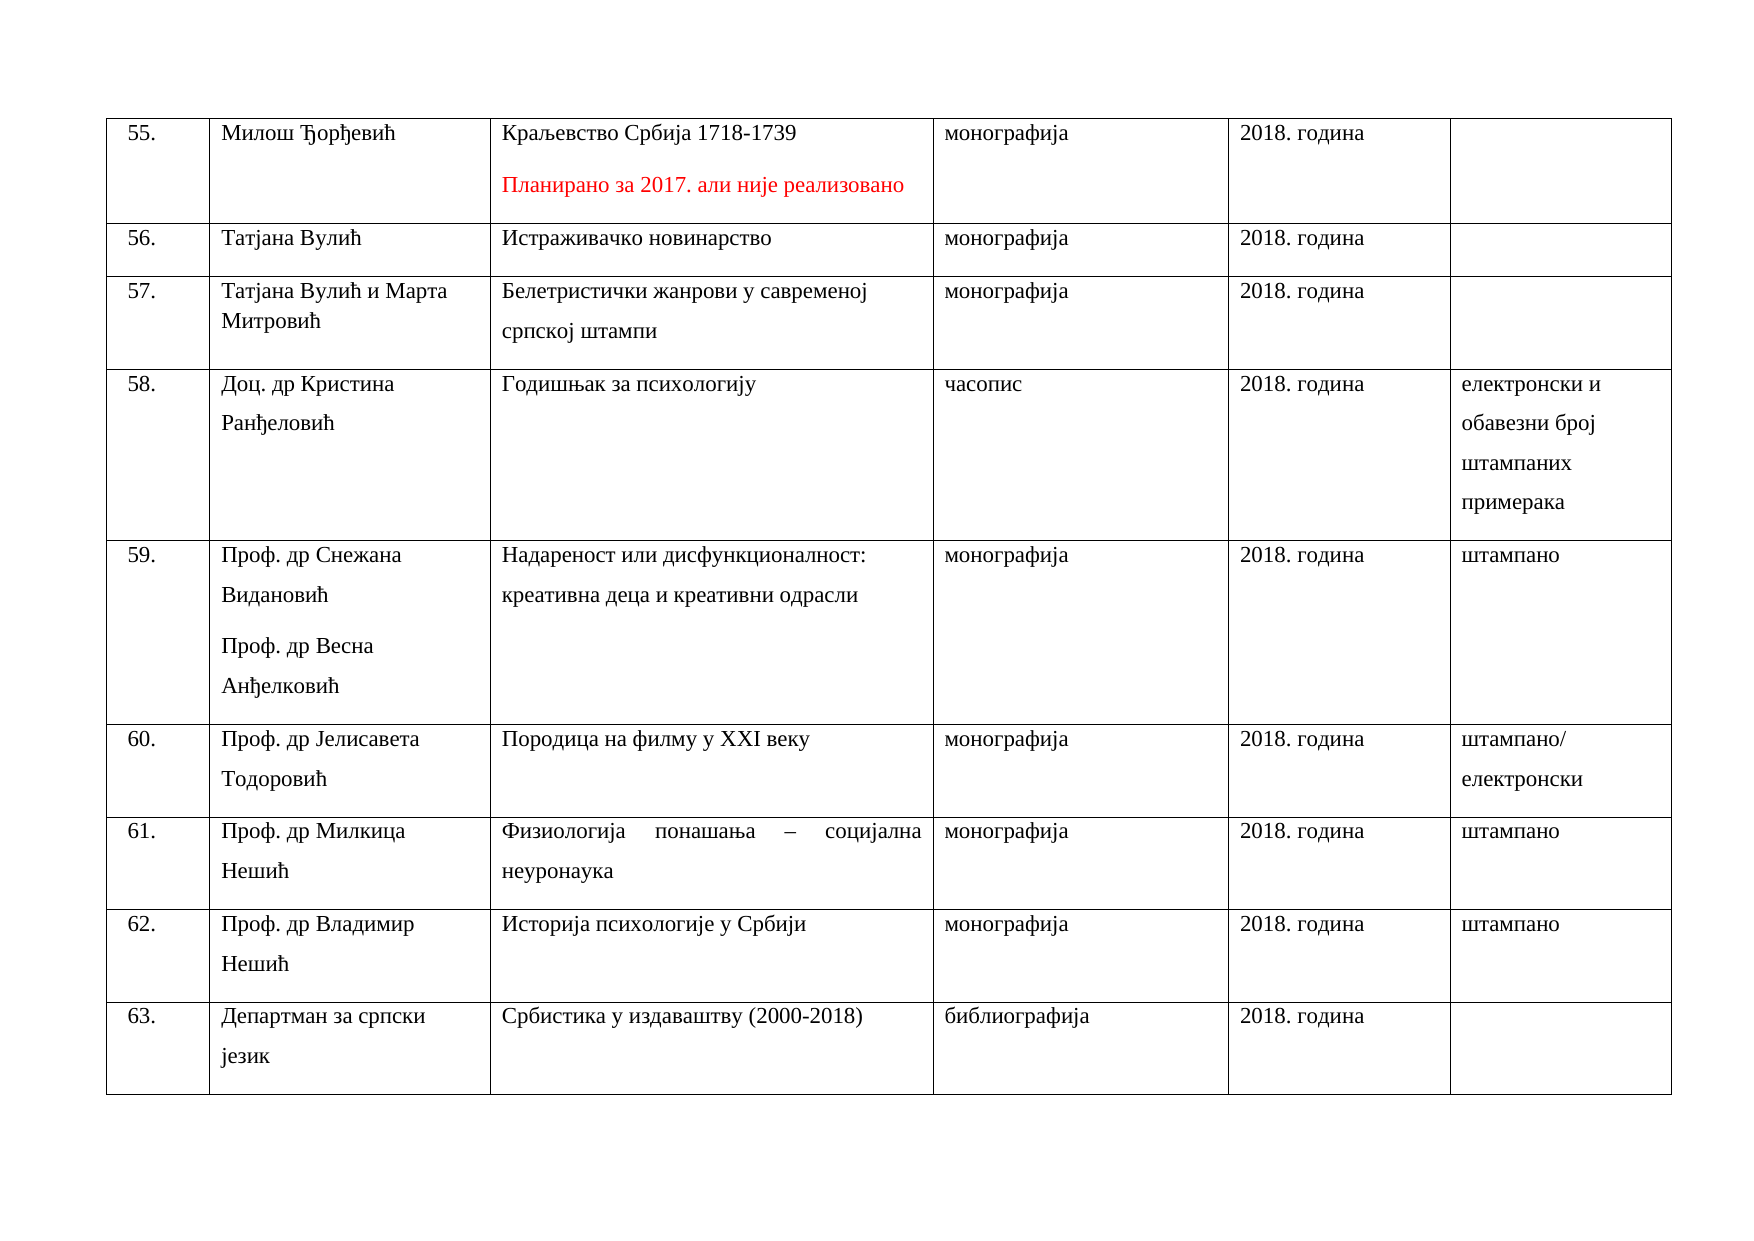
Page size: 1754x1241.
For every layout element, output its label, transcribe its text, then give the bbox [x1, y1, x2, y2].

table_cell [107, 541, 209, 724]
table_cell [107, 818, 209, 909]
table_cell 2018. година [1229, 541, 1450, 724]
table_cell монографија [934, 224, 1228, 276]
table_cell 2018. година [1229, 119, 1450, 223]
table_cell монографија [934, 119, 1228, 223]
table_cell Истраживачко новинарство [491, 224, 933, 276]
table_cell штампано [1451, 818, 1671, 909]
table_cell штампано [1451, 910, 1671, 1002]
table_cell [107, 119, 209, 223]
table_cell [1451, 1003, 1671, 1094]
table_cell електронски и обавезни број штампаних примерака [1451, 370, 1671, 540]
table_cell [1451, 277, 1671, 369]
table_cell Надареност или дисфункционалност: креативна деца и креативни одрасли [491, 541, 933, 724]
table_cell Проф. др Јелисавета Тодоровић [210, 725, 490, 817]
table_cell Историја психологије у Србији [491, 910, 933, 1002]
table_cell 2018. година [1229, 725, 1450, 817]
table_cell Милош Ђорђевић [210, 119, 490, 223]
table_cell 2018. година [1229, 277, 1450, 369]
table_cell [107, 910, 209, 1002]
table_cell монографија [934, 725, 1228, 817]
table_cell Доц. др Кристина Ранђеловић [210, 370, 490, 540]
table_cell 2018. година [1229, 224, 1450, 276]
table_cell часопис [934, 370, 1228, 540]
table_cell Департман за српски језик [210, 1003, 490, 1094]
table_cell [107, 725, 209, 817]
table_cell монографија [934, 818, 1228, 909]
table_cell [1451, 224, 1671, 276]
table_cell Белетристички жанрови у савременој српској штампи [491, 277, 933, 369]
table_cell штампано/електронски [1451, 725, 1671, 817]
table_cell [1451, 119, 1671, 223]
table_cell Проф. др Снежана Видановић Проф. др Весна Анђелковић [210, 541, 490, 724]
table_cell Проф. др Милкица Нешић [210, 818, 490, 909]
table_cell 2018. годинa [1229, 370, 1450, 540]
table_cell Татјана Вулић [210, 224, 490, 276]
table_cell Годишњак за психологију [491, 370, 933, 540]
table_cell [107, 277, 209, 369]
table_cell 2018. година [1229, 818, 1450, 909]
table_cell штампано [1451, 541, 1671, 724]
table_cell 2018. година [1229, 1003, 1450, 1094]
table_cell [107, 224, 209, 276]
table_cell [107, 1003, 209, 1094]
table_cell монографија [934, 910, 1228, 1002]
table_cell 2018. година [1229, 910, 1450, 1002]
table_cell монографија [934, 277, 1228, 369]
table_cell Проф. др Владимир Нешић [210, 910, 490, 1002]
table_cell Србистика у издаваштву (2000-2018) [491, 1003, 933, 1094]
table_cell [107, 370, 209, 540]
table_cell Краљевство Србија 1718-1739 Планирано за 2017. али није реализовано [491, 119, 933, 223]
table_cell монографија [934, 541, 1228, 724]
table_cell Татјана Вулић и Марта Митровић [210, 277, 490, 369]
table_cell библиографија [934, 1003, 1228, 1094]
table_cell Породица на филму у XXI веку [491, 725, 933, 817]
table_cell Физиологија понашања – социјална неуронаука [491, 818, 933, 909]
